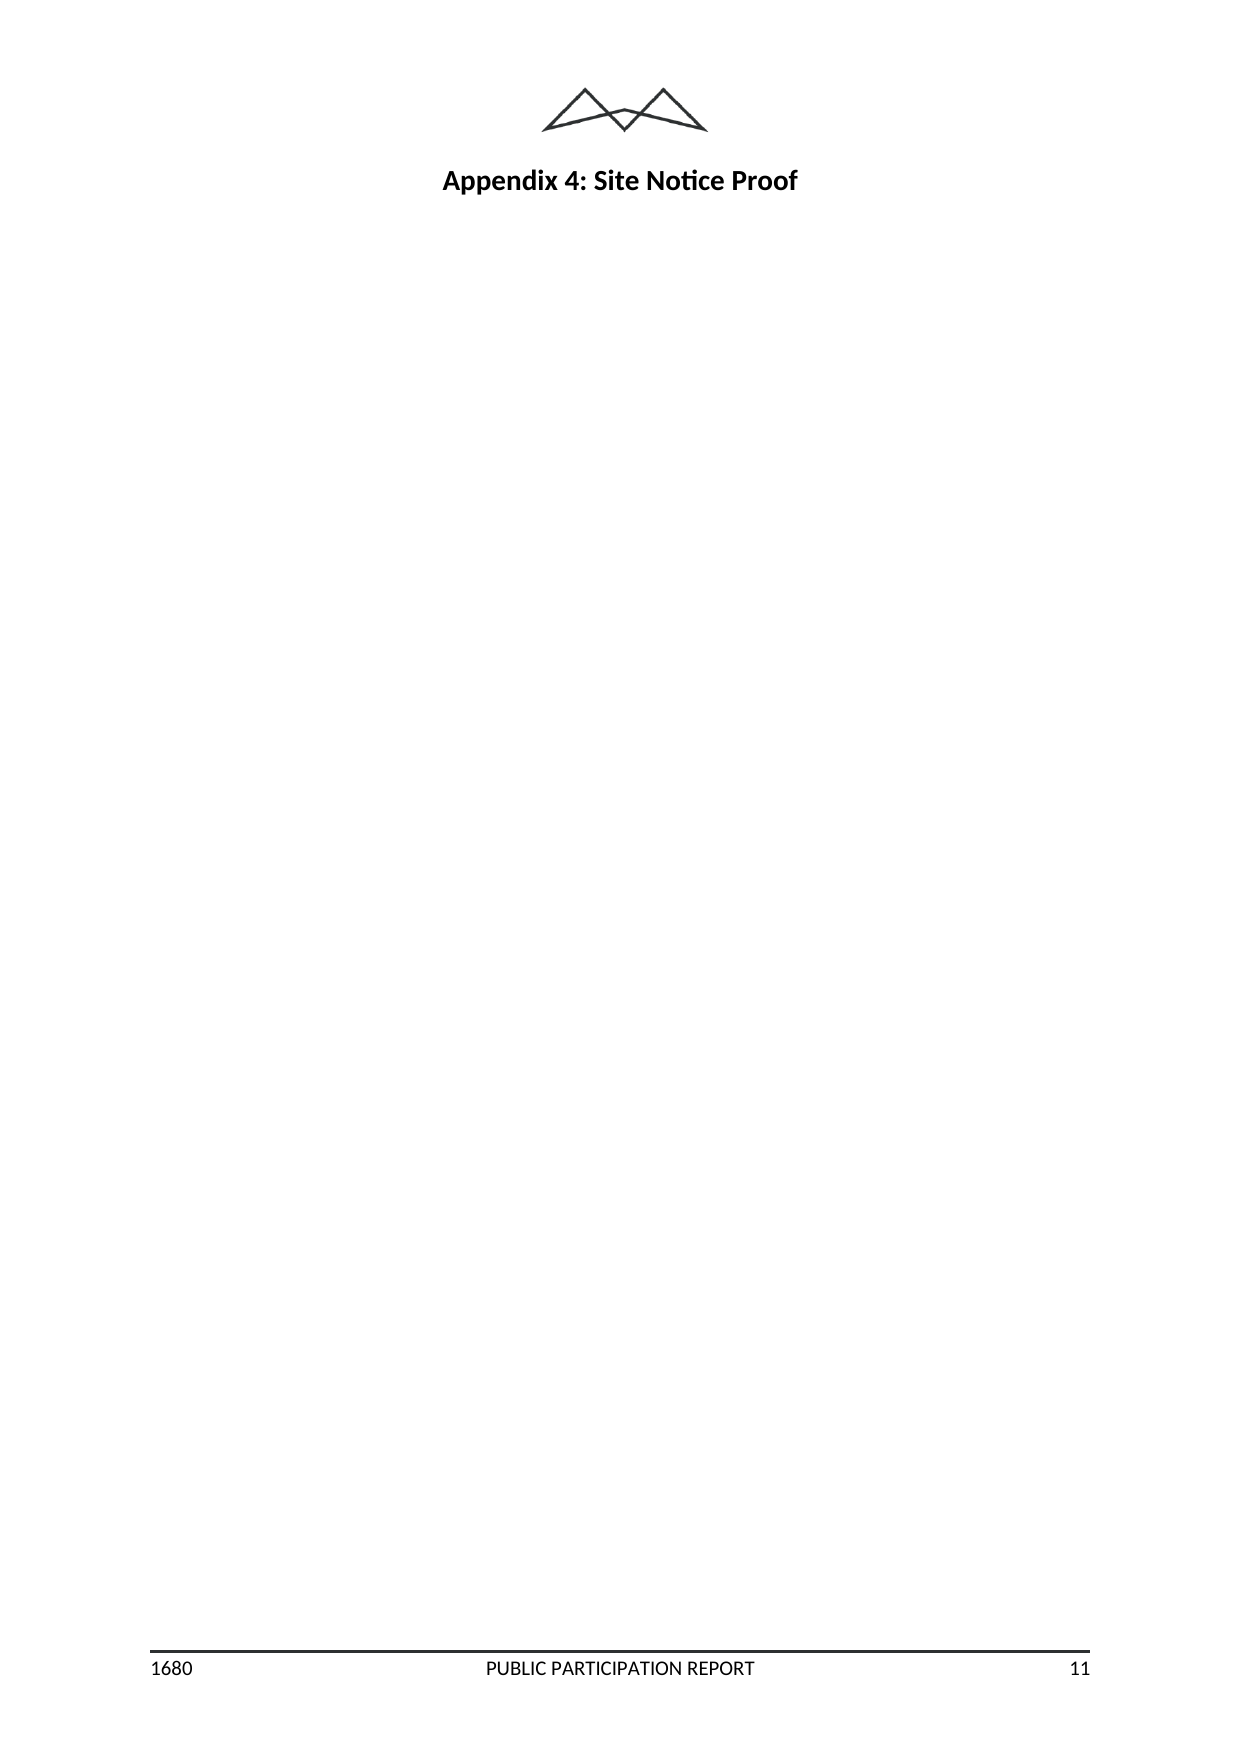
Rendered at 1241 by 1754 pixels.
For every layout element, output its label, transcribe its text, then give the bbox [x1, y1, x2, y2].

picture [500, 73, 740, 139]
text Appendix 4: Site Notice Proof [150, 162, 1090, 198]
